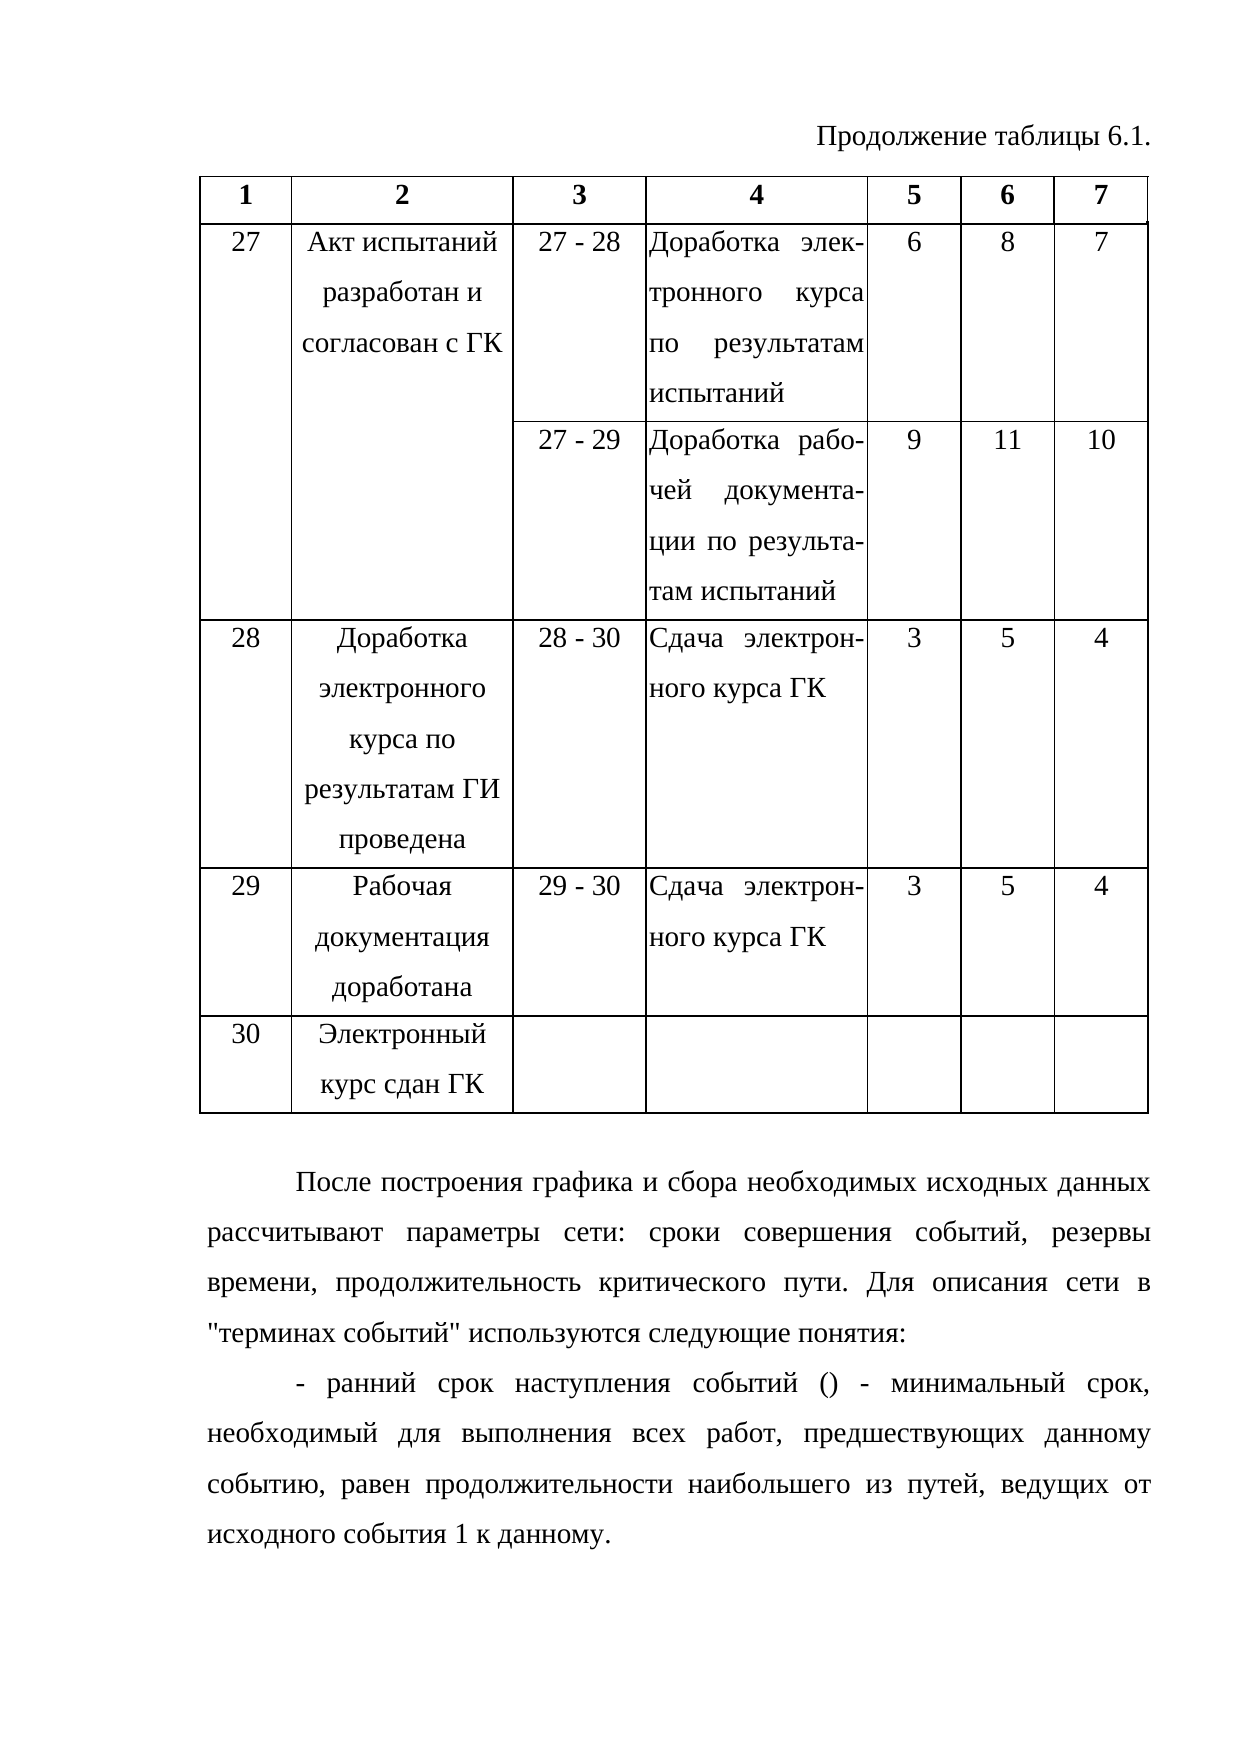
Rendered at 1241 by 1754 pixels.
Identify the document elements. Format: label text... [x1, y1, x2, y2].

table_cell 5 [962, 869, 1054, 1015]
table_cell Сдача электрон-ного курса ГК [647, 869, 867, 1015]
table_cell [1055, 1017, 1147, 1112]
table_cell 28 - 30 [514, 621, 645, 867]
table_cell Рабочая документация доработана [292, 869, 512, 1015]
table_header 2 [292, 177, 512, 223]
table_cell Сдача электрон-ного курса ГК [647, 621, 867, 867]
table_cell 29 [201, 869, 291, 1015]
table_header 7 [1055, 177, 1147, 223]
table_cell 8 [962, 225, 1054, 421]
table_cell [201, 421, 291, 619]
table_cell [647, 1017, 867, 1112]
table_cell 10 [1055, 422, 1147, 619]
table_cell Доработка электронного курса по результатам ГИ проведена [292, 621, 512, 867]
table_header 1 [201, 177, 291, 223]
table_header 3 [514, 177, 645, 223]
table_header 5 [868, 177, 960, 223]
table_cell [292, 421, 512, 619]
table_cell Доработка элек-тронного курса по результатам испытаний [647, 225, 867, 421]
table_cell [514, 1017, 645, 1112]
text После построения графика и сбора необходимых исходных данных рассчитывают параметры сети: сроки совершения событий, резервы времени, продолжительность критического пути. Для описания сети в "терминах событий" используются следующие понятия: [207, 1164, 1152, 1349]
table_cell Акт испытаний разработан и согласован с ГК [292, 225, 512, 421]
table_cell 6 [868, 225, 960, 421]
table_cell Электронный курс сдан ГК [292, 1017, 512, 1112]
table_header 4 [647, 177, 867, 223]
table_cell Доработка рабо-чей документа-ции по результа-там испытаний [647, 422, 867, 619]
table_header 6 [962, 177, 1053, 223]
text - ранний срок наступления событий () - минимальный срок, необходимый для выполнения всех работ, предшествующих данному событию, равен продолжительности наибольшего из путей, ведущих от исходного события 1 к данному. [207, 1365, 1152, 1550]
table_cell 11 [962, 422, 1054, 619]
table_cell 29 - 30 [514, 869, 645, 1015]
table_cell 7 [1055, 225, 1147, 421]
table_cell 27 - 29 [514, 422, 645, 619]
table_cell 5 [962, 621, 1054, 867]
table_cell 28 [201, 621, 291, 867]
table_cell 27 - 28 [514, 225, 645, 421]
table_cell 30 [201, 1017, 291, 1112]
table_cell 3 [868, 869, 960, 1015]
table_cell 9 [868, 422, 960, 619]
table_cell 4 [1055, 621, 1147, 867]
table_cell [868, 1017, 960, 1112]
text Продолжение таблицы 6.1. [207, 118, 1152, 152]
table_cell [962, 1017, 1054, 1112]
table_cell 3 [868, 621, 960, 867]
table_cell 4 [1055, 869, 1147, 1015]
table_cell 27 [201, 225, 291, 421]
